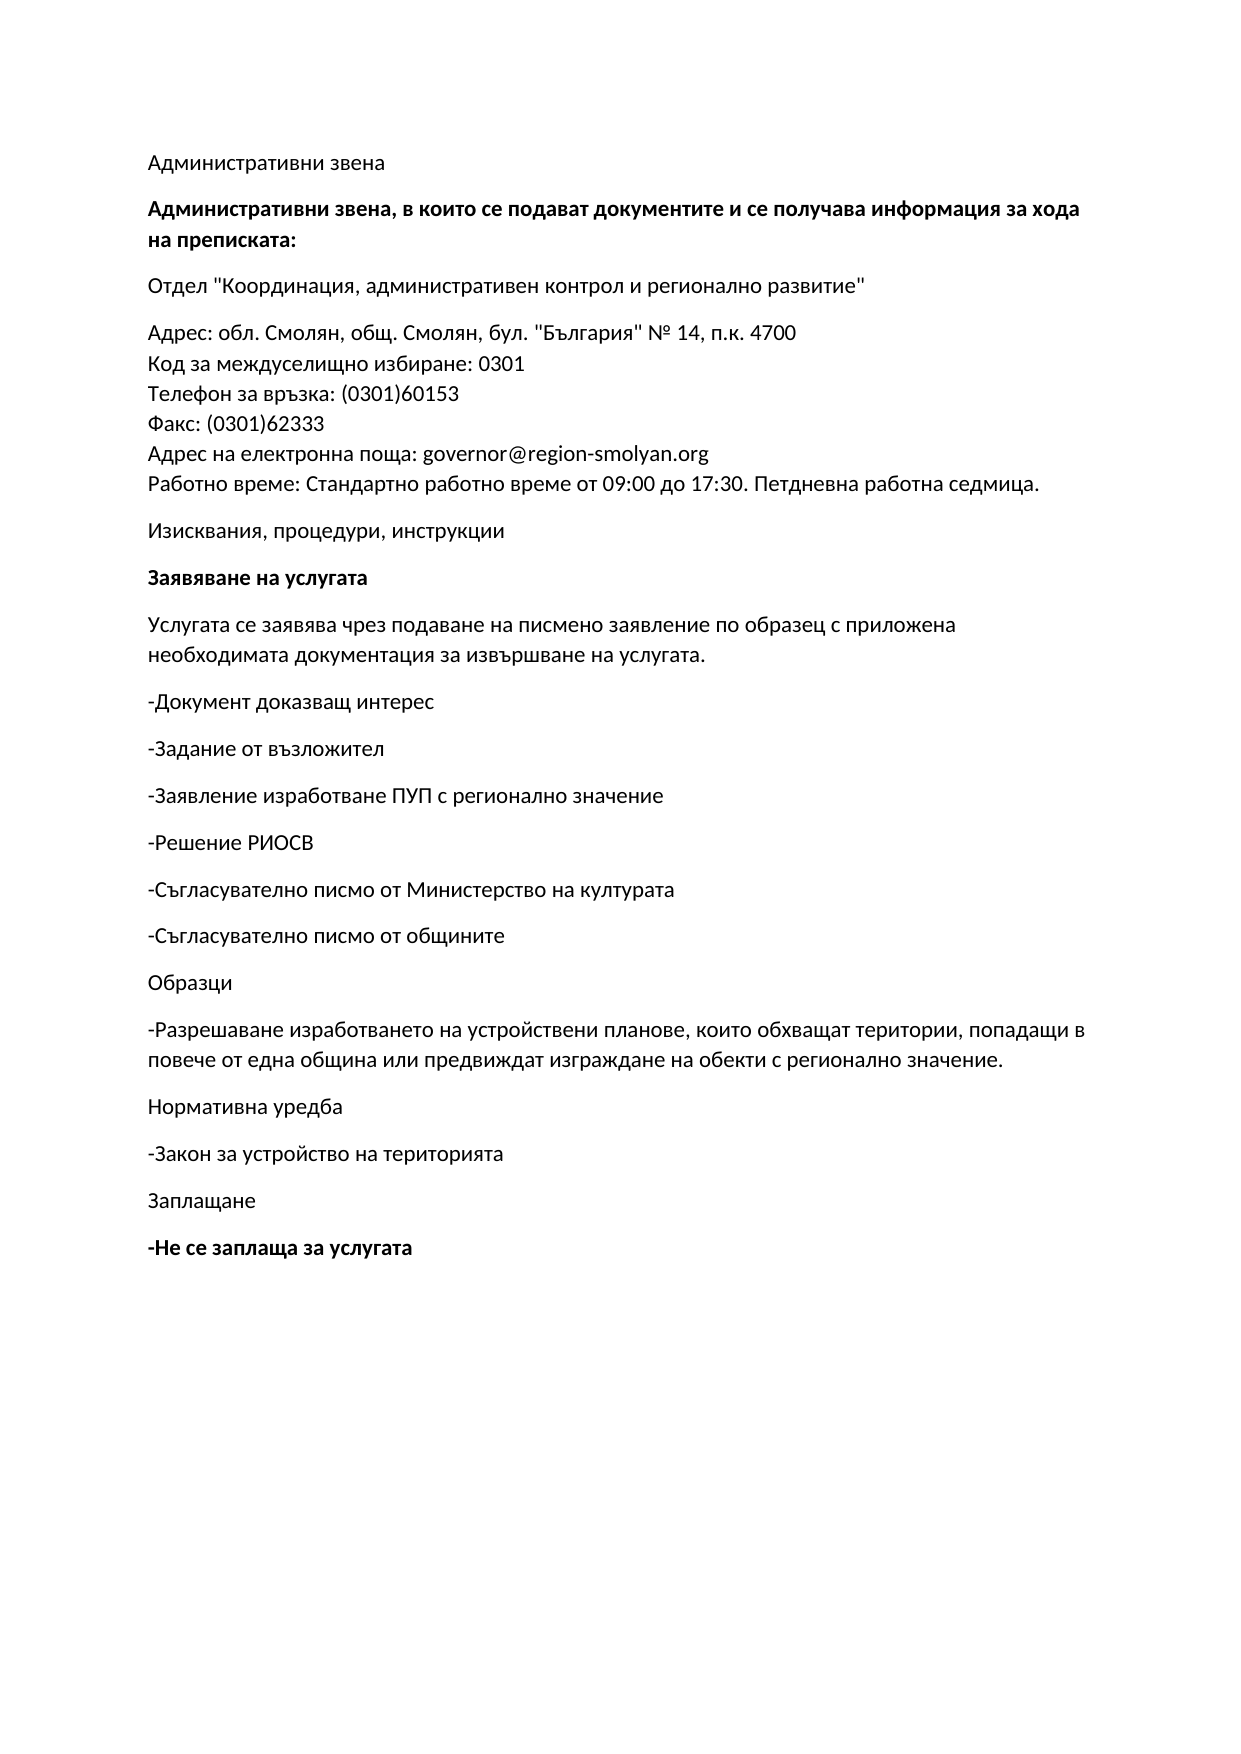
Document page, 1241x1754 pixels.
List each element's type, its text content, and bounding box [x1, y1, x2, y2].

text Изисквания, процедури, инструкции [148, 516, 1093, 544]
text -Разрешаване изработването на устройствени планове, които обхващат територии, попадащи в повече от една община или предвиждат изграждане на обекти с регионално значение. [148, 1015, 1093, 1073]
text Образци [148, 968, 1093, 996]
text -Не се заплаща за услугата [148, 1233, 1093, 1261]
text -Закон за устройство на територията [148, 1139, 1093, 1167]
text Административни звена, в които се подават документите и се получава информация за хода на преписката: [148, 194, 1093, 253]
text -Решение РИОСВ [148, 828, 1093, 856]
text -Съгласувателно писмо от Министерство на културата [148, 875, 1093, 903]
text -Съгласувателно писмо от общините [148, 922, 1093, 949]
text -Заявление изработване ПУП с регионално значение [148, 781, 1093, 809]
text Услугата се заявява чрез подаване на писмено заявление по образец с приложена необходимата документация за извършване на услугата. [148, 610, 1093, 668]
text Административни звена [148, 148, 1093, 176]
text Адрес: обл. Смолян, общ. Смолян, бул. "България" № 14, п.к. 4700 Код за междуселищно избиране: 0301 Телефон за връзка: (0301)60153 Факс: (0301)62333 Адрес на електронна поща: governor@region-smolyan.org Работно време: Стандартно работно време от 09:00 до 17:30. Петдневна работна седмица. [148, 318, 1093, 497]
text Нормативна уредба [148, 1092, 1093, 1120]
text Заявяване на услугата [148, 563, 1093, 591]
text -Документ доказващ интерес [148, 687, 1093, 715]
text Заплащане [148, 1186, 1093, 1214]
text -Задание от възложител [148, 734, 1093, 762]
text Отдел "Координация, административен контрол и регионално развитие" [148, 272, 1093, 299]
